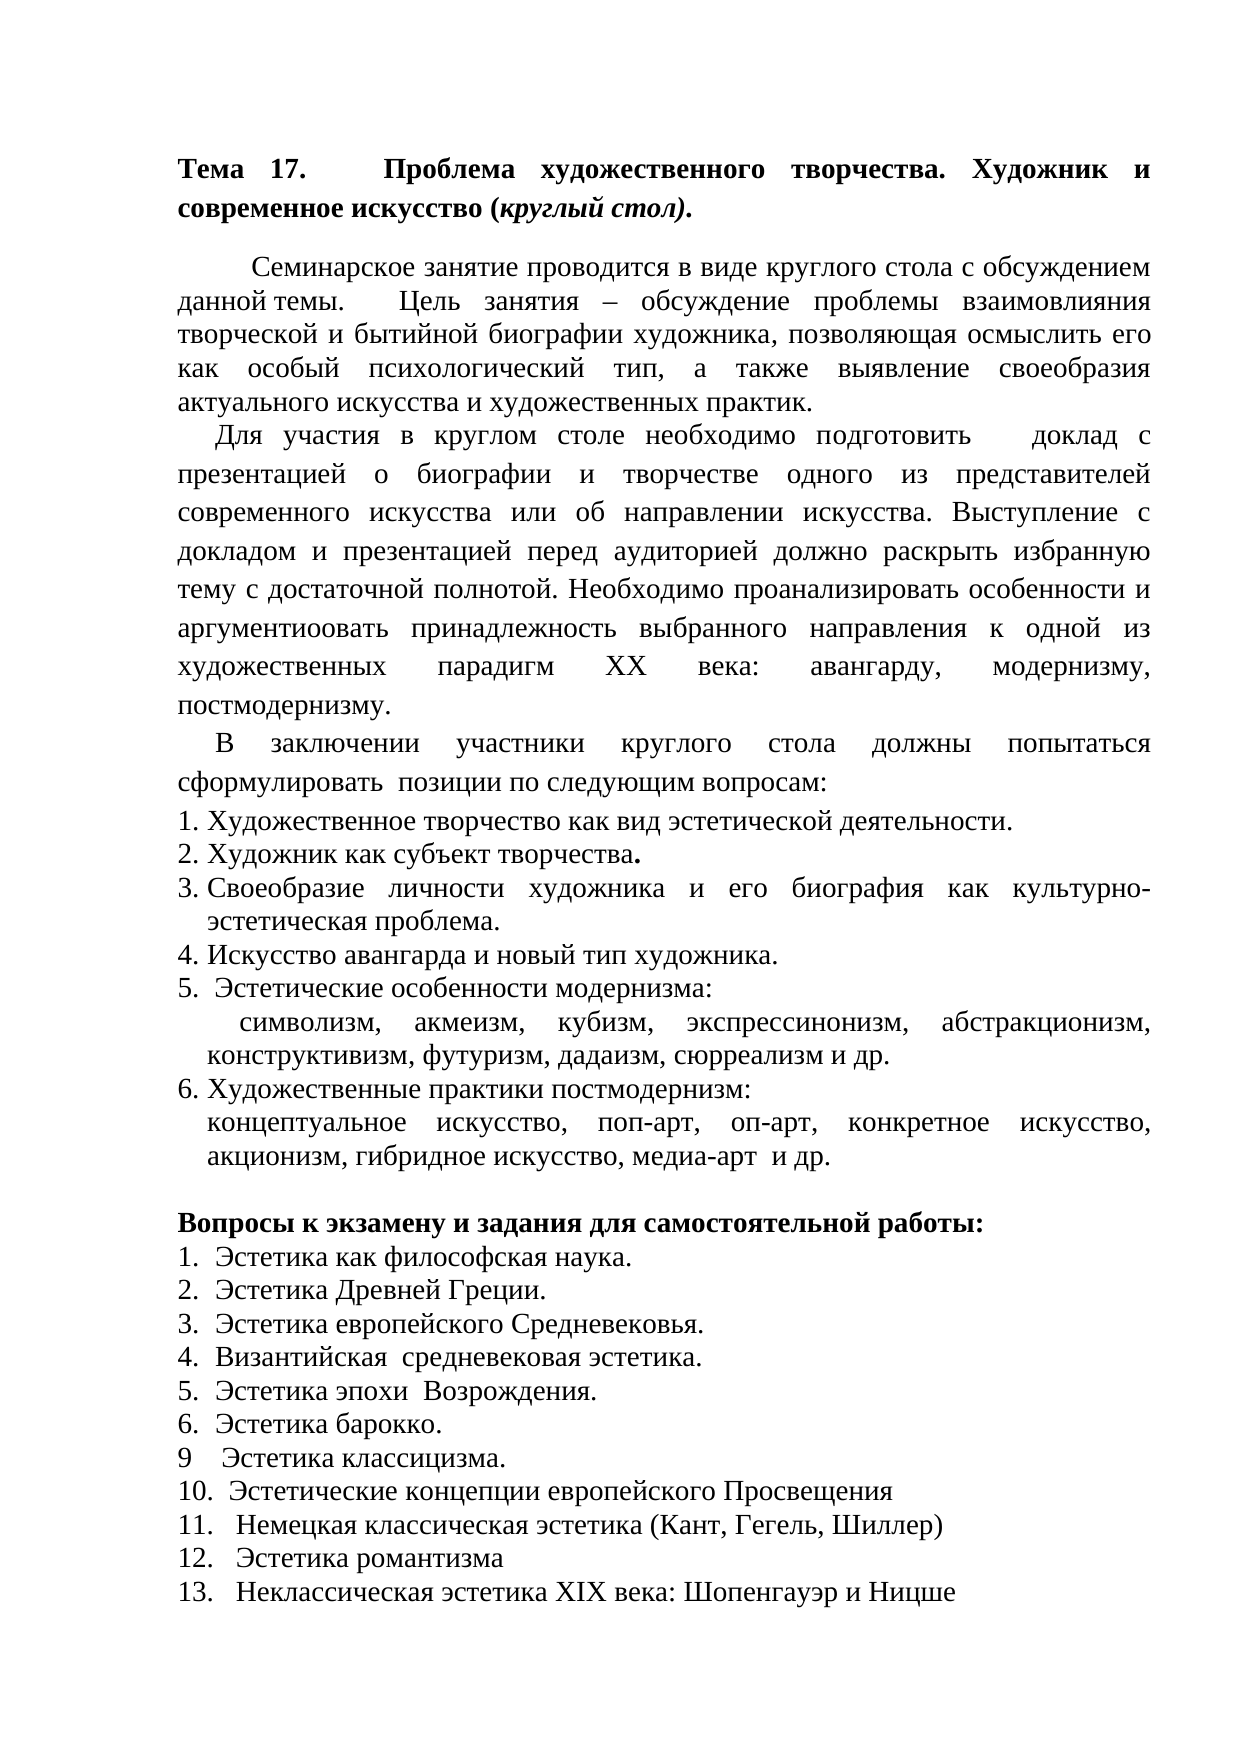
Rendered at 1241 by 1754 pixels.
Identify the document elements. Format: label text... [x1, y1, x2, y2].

text 9 Эстетика классицизма. [177, 1440, 1152, 1473]
list Своеобразие личности художника и его биография как культурно-эстетическая проблема. [177, 870, 1152, 937]
text Вопросы к экзамену и задания для самостоятельной работы: [177, 1205, 1152, 1239]
text Тема 17. Проблема художественного творчества. Художник и современное искусство (круглый стол). [177, 152, 1152, 224]
text 13. Неклассическая эстетика XIX века: Шопенгауэр и Ницше [177, 1574, 1152, 1608]
text Семинарское занятие проводится в виде круглого стола с обсуждением данной темы. Цель занятия – обсуждение проблемы взаимовлияния творческой и бытийной биографии художника, позволяющая осмыслить его как особый психологический тип, а также выявление своеобразия актуального искусства и художественных практик. [177, 249, 1152, 417]
text 11. Немецкая классическая эстетика (Кант, Гегель, Шиллер) [177, 1507, 1152, 1541]
text Для участия в круглом столе необходимо подготовить доклад с презентацией о биографии и творчестве одного из представителей современного искусства или об направлении искусства. Выступление с докладом и презентацией перед аудиторией должно раскрыть избранную тему с достаточной полнотой. Необходимо проанализировать особенности и аргументиоовать принадлежность выбранного направления к одной из художественных парадигм ХХ века: авангарду, модернизму, постмодернизму. [177, 417, 1152, 721]
text 10. Эстетические концепции европейского Просвещения [177, 1473, 1152, 1507]
text 6. Эстетика барокко. [177, 1406, 1152, 1440]
list Художник как субъект творчества. [177, 836, 1152, 870]
list Художественное творчество как вид эстетической деятельности. [177, 803, 1152, 836]
list Художественные практики постмодернизм: [177, 1071, 1152, 1104]
text 4. Византийская средневековая эстетика. [177, 1339, 1152, 1373]
text концептуальное искусство, поп-арт, оп-арт, конкретное искусство, акционизм, гибридное искусство, медиа-арт и др. [207, 1104, 1152, 1172]
list Искусство авангарда и новый тип художника. [177, 937, 1152, 970]
text 2. Эстетика Древней Греции. [177, 1272, 1152, 1306]
text 5. Эстетика эпохи Возрождения. [177, 1373, 1152, 1406]
text 12. Эстетика романтизма [177, 1541, 1152, 1574]
text 1. Эстетика как философская наука. [177, 1239, 1152, 1272]
text В заключении участники круглого стола должны попытаться сформулировать позиции по следующим вопросам: [177, 726, 1152, 798]
list Эстетические особенности модернизма: [177, 970, 1152, 1004]
text 3. Эстетика европейского Средневековья. [177, 1306, 1152, 1339]
text символизм, акмеизм, кубизм, экспрессинонизм, абстракционизм, конструктивизм, футуризм, дадаизм, сюрреализм и др. [207, 1004, 1152, 1071]
